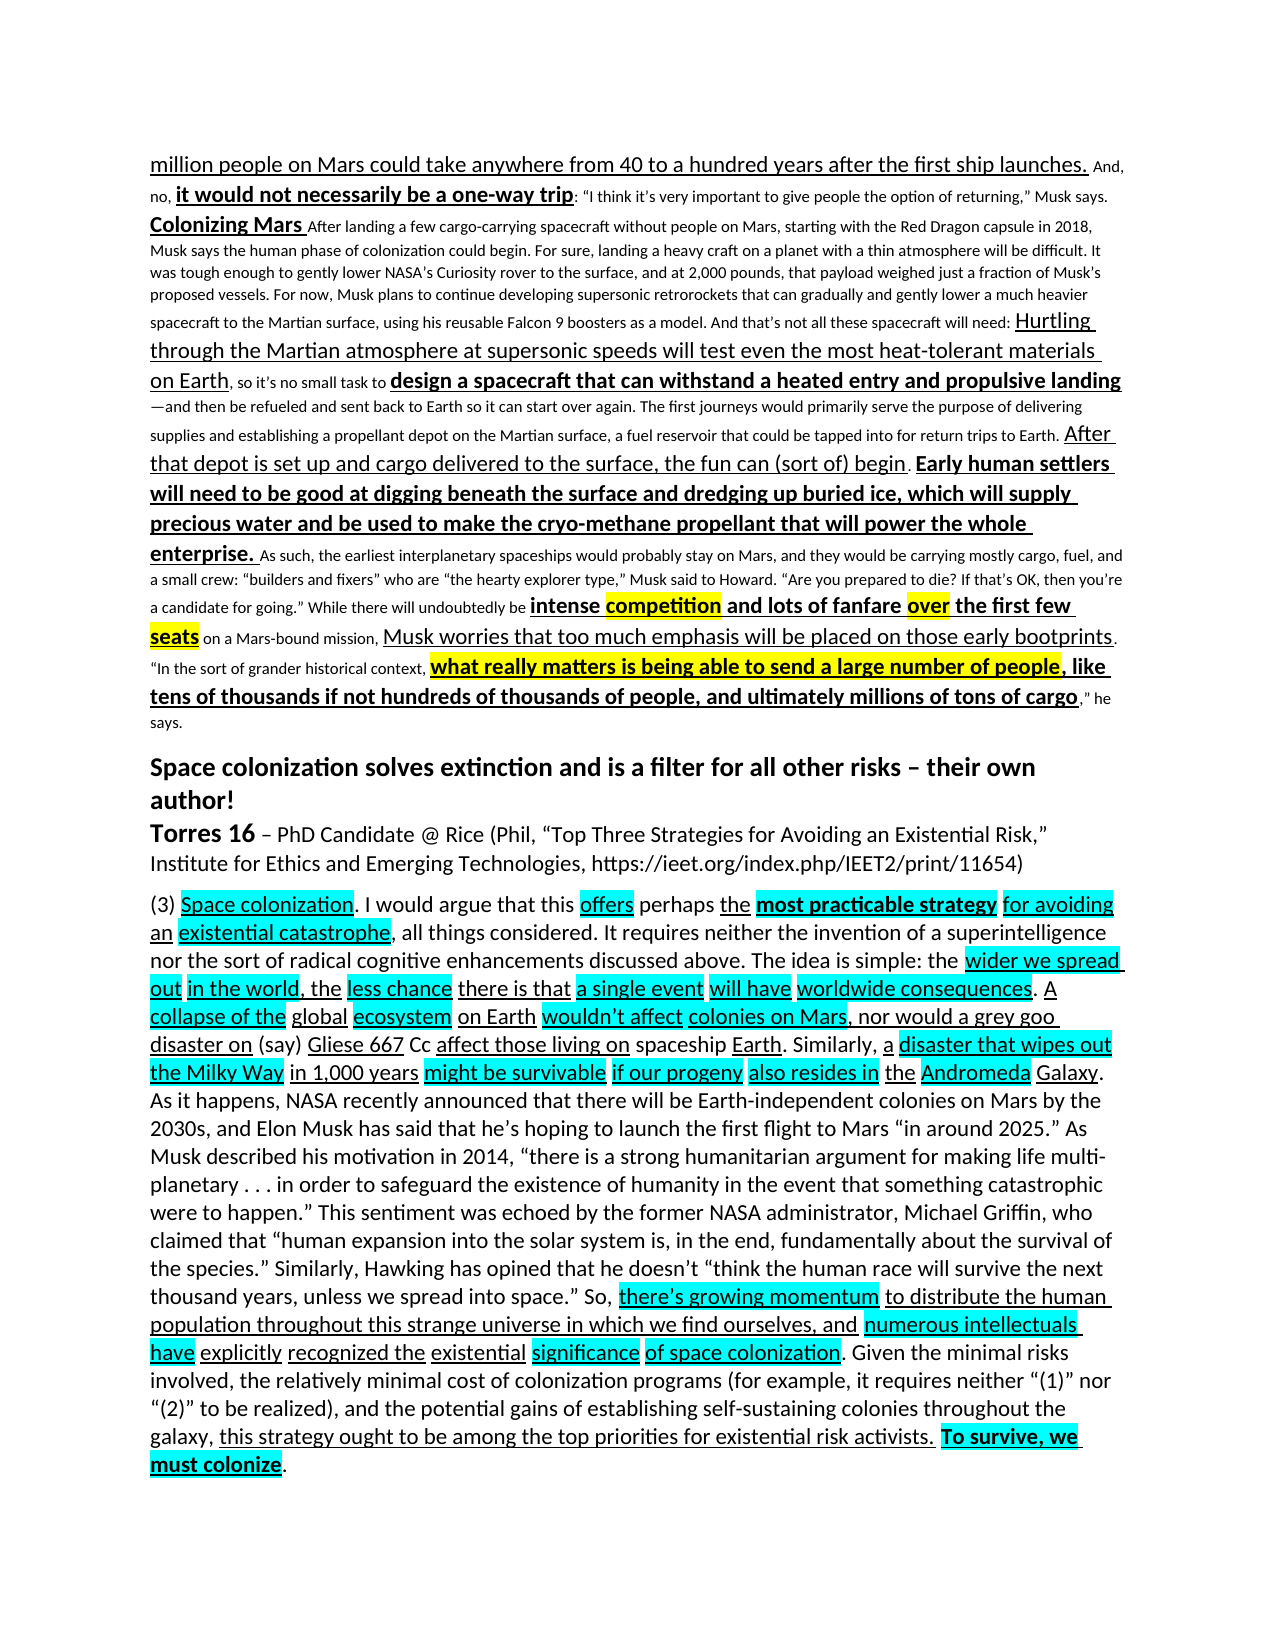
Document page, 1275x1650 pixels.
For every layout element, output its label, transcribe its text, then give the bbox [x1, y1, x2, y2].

text (3) Space colonization. I would argue that this offers perhaps the most practicable strategy for avoiding an existential catastrophe, all things considered. It requires neither the invention of a superintelligence nor the sort of radical cognitive enhancements discussed above. The idea is simple: the wider we spread out in the world, the less chance there is that a single event will have worldwide consequences. A collapse of the global ecosystem on Earth wouldn’t affect colonies on Mars, nor would a grey goo disaster on (say) Gliese 667 Cc affect those living on spaceship Earth. Similarly, a disaster that wipes out the Milky Way in 1,000 years might be survivable if our progeny also resides in the Andromeda Galaxy. As it happens, NASA recently announced that there will be Earth-independent colonies on Mars by the 2030s, and Elon Musk has said that he’s hoping to launch the first flight to Mars “in around 2025.” As Musk described his motivation in 2014, “there is a strong humanitarian argument for making life multi-planetary . . . in order to safeguard the existence of humanity in the event that something catastrophic were to happen.” This sentiment was echoed by the former NASA administrator, Michael Griffin, who claimed that “human expansion into the solar system is, in the end, fundamentally about the survival of the species.” Similarly, Hawking has opined that he doesn’t “think the human race will survive the next thousand years, unless we spread into space.” So, there’s growing momentum to distribute the human population throughout this strange universe in which we find ourselves, and numerous intellectuals have explicitly recognized the existential significance of space colonization. Given the minimal risks involved, the relatively minimal cost of colonization programs (for example, it requires neither “(1)” nor “(2)” to be realized), and the potential gains of establishing self-sustaining colonies throughout the galaxy, this strategy ought to be among the top priorities for existential risk activists. To survive, we must colonize. [150, 890, 1125, 1478]
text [150, 150, 1125, 732]
subtitle Space colonization solves extinction and is a filter for all other risks – their own author! [150, 750, 1125, 816]
text Torres 16 – PhD Candidate @ Rice (Phil, “Top Three Strategies for Avoiding an Existential Risk,” Institute for Ethics and Emerging Technologies, https://ieet.org/index.php/IEET2/print/11654) [150, 816, 1125, 877]
